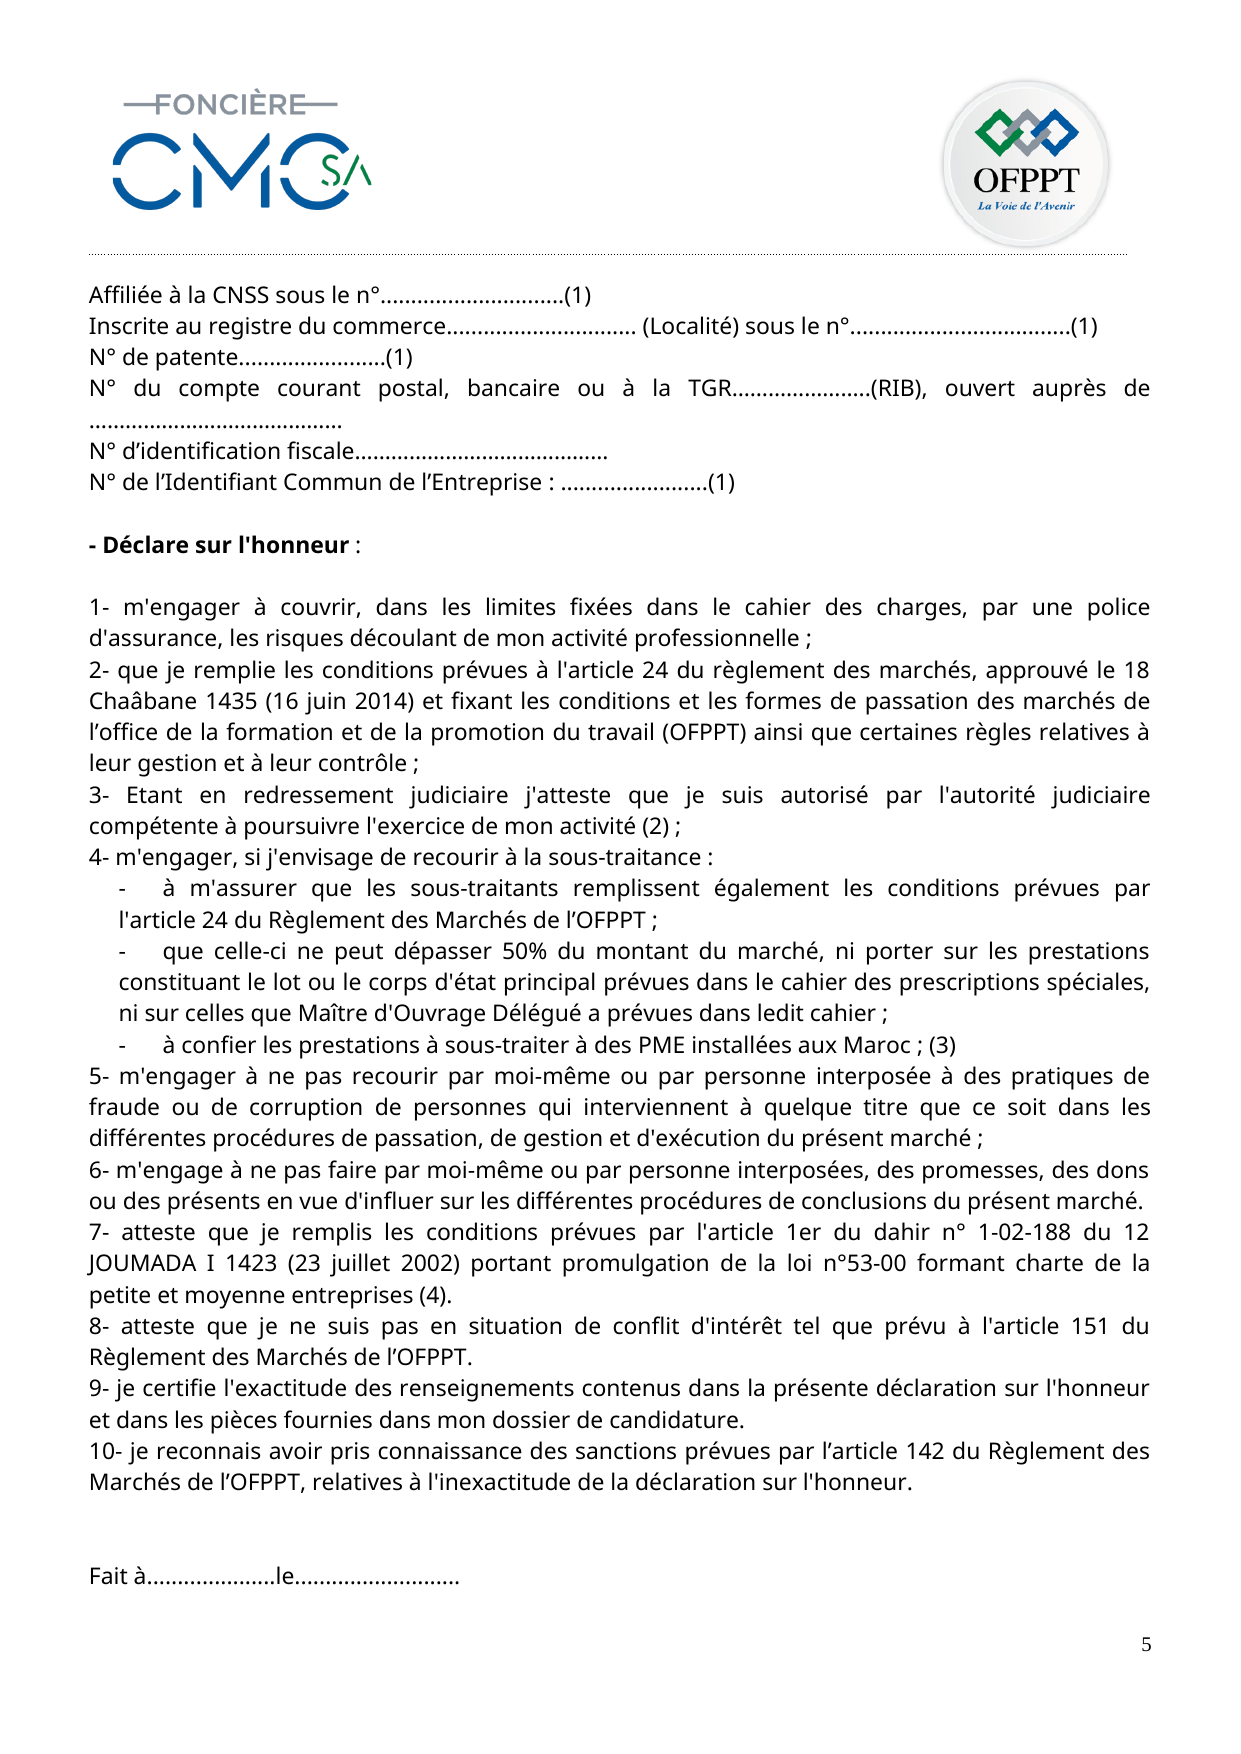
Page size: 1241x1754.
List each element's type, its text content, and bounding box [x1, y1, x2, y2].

text - à m'assurer que les sous-traitants remplissent également les conditions prévues par l'article 24 du Règlement des Marchés de l’OFPPT ; [118, 872, 1152, 935]
text 1- m'engager à couvrir, dans les limites fixées dans le cahier des charges, par une police d'assurance, les risques découlant de mon activité professionnelle ; [89, 591, 1152, 654]
text - Déclare sur l'honneur : [89, 529, 1152, 560]
text - à confier les prestations à sous-traiter à des PME installées aux Maroc ; (3) [118, 1029, 1152, 1060]
picture [935, 73, 1116, 254]
text N° du compte courant postal, bancaire ou à la TGR…………………..(RIB), ouvert auprès de …………………………………… [89, 372, 1152, 435]
text 4- m'engager, si j'envisage de recourir à la sous-traitance : [89, 841, 1152, 872]
picture [112, 88, 372, 210]
text 6- m'engage à ne pas faire par moi-même ou par personne interposées, des promesses, des dons ou des présents en vue d'influer sur les différentes procédures de conclusions du présent marché. [89, 1154, 1152, 1216]
text 3- Etant en redressement judiciaire j'atteste que je suis autorisé par l'autorité judiciaire compétente à poursuivre l'exercice de mon activité (2) ; [89, 779, 1152, 841]
text - que celle-ci ne peut dépasser 50% du montant du marché, ni porter sur les prestations constituant le lot ou le corps d'état principal prévues dans le cahier des prescriptions spéciales, ni sur celles que Maître d'Ouvrage Délégué a prévues dans ledit cahier ; [118, 935, 1152, 1029]
text 8- atteste que je ne suis pas en situation de conflit d'intérêt tel que prévu à l'article 151 du Règlement des Marchés de l’OFPPT. [89, 1310, 1152, 1372]
text N° d’identification fiscale…………………………………… [89, 435, 1152, 466]
text 9- je certifie l'exactitude des renseignements contenus dans la présente déclaration sur l'honneur et dans les pièces fournies dans mon dossier de candidature. [89, 1372, 1152, 1435]
text 2- que je remplie les conditions prévues à l'article 24 du règlement des marchés, approuvé le 18 Chaâbane 1435 (16 juin 2014) et fixant les conditions et les formes de passation des marchés de l’office de la formation et de la promotion du travail (OFPPT) ainsi que certaines règles relatives à leur gestion et à leur contrôle ; [89, 654, 1152, 779]
text 7- atteste que je remplis les conditions prévues par l'article 1er du dahir n° 1-02-188 du 12 JOUMADA I 1423 (23 juillet 2002) portant promulgation de la loi n°53-00 formant charte de la petite et moyenne entreprises (4). [89, 1216, 1152, 1310]
text N° de l’Identifiant Commun de l’Entreprise : ........................(1) [89, 466, 1152, 497]
text Affiliée à la CNSS sous le n°..............................(1) [89, 279, 1152, 310]
text 5- m'engager à ne pas recourir par moi-même ou par personne interposée à des pratiques de fraude ou de corruption de personnes qui interviennent à quelque titre que ce soit dans les différentes procédures de passation, de gestion et d'exécution du présent marché ; [89, 1060, 1152, 1154]
text 10- je reconnais avoir pris connaissance des sanctions prévues par l’article 142 du Règlement des Marchés de l’OFPPT, relatives à l'inexactitude de la déclaration sur l'honneur. [89, 1435, 1152, 1497]
text Fait à.....................le........................... [89, 1560, 1152, 1591]
text Inscrite au registre du commerce............................... (Localité) sous le n°....................................(1) [89, 310, 1152, 341]
text N° de patente........................(1) [89, 341, 1152, 372]
